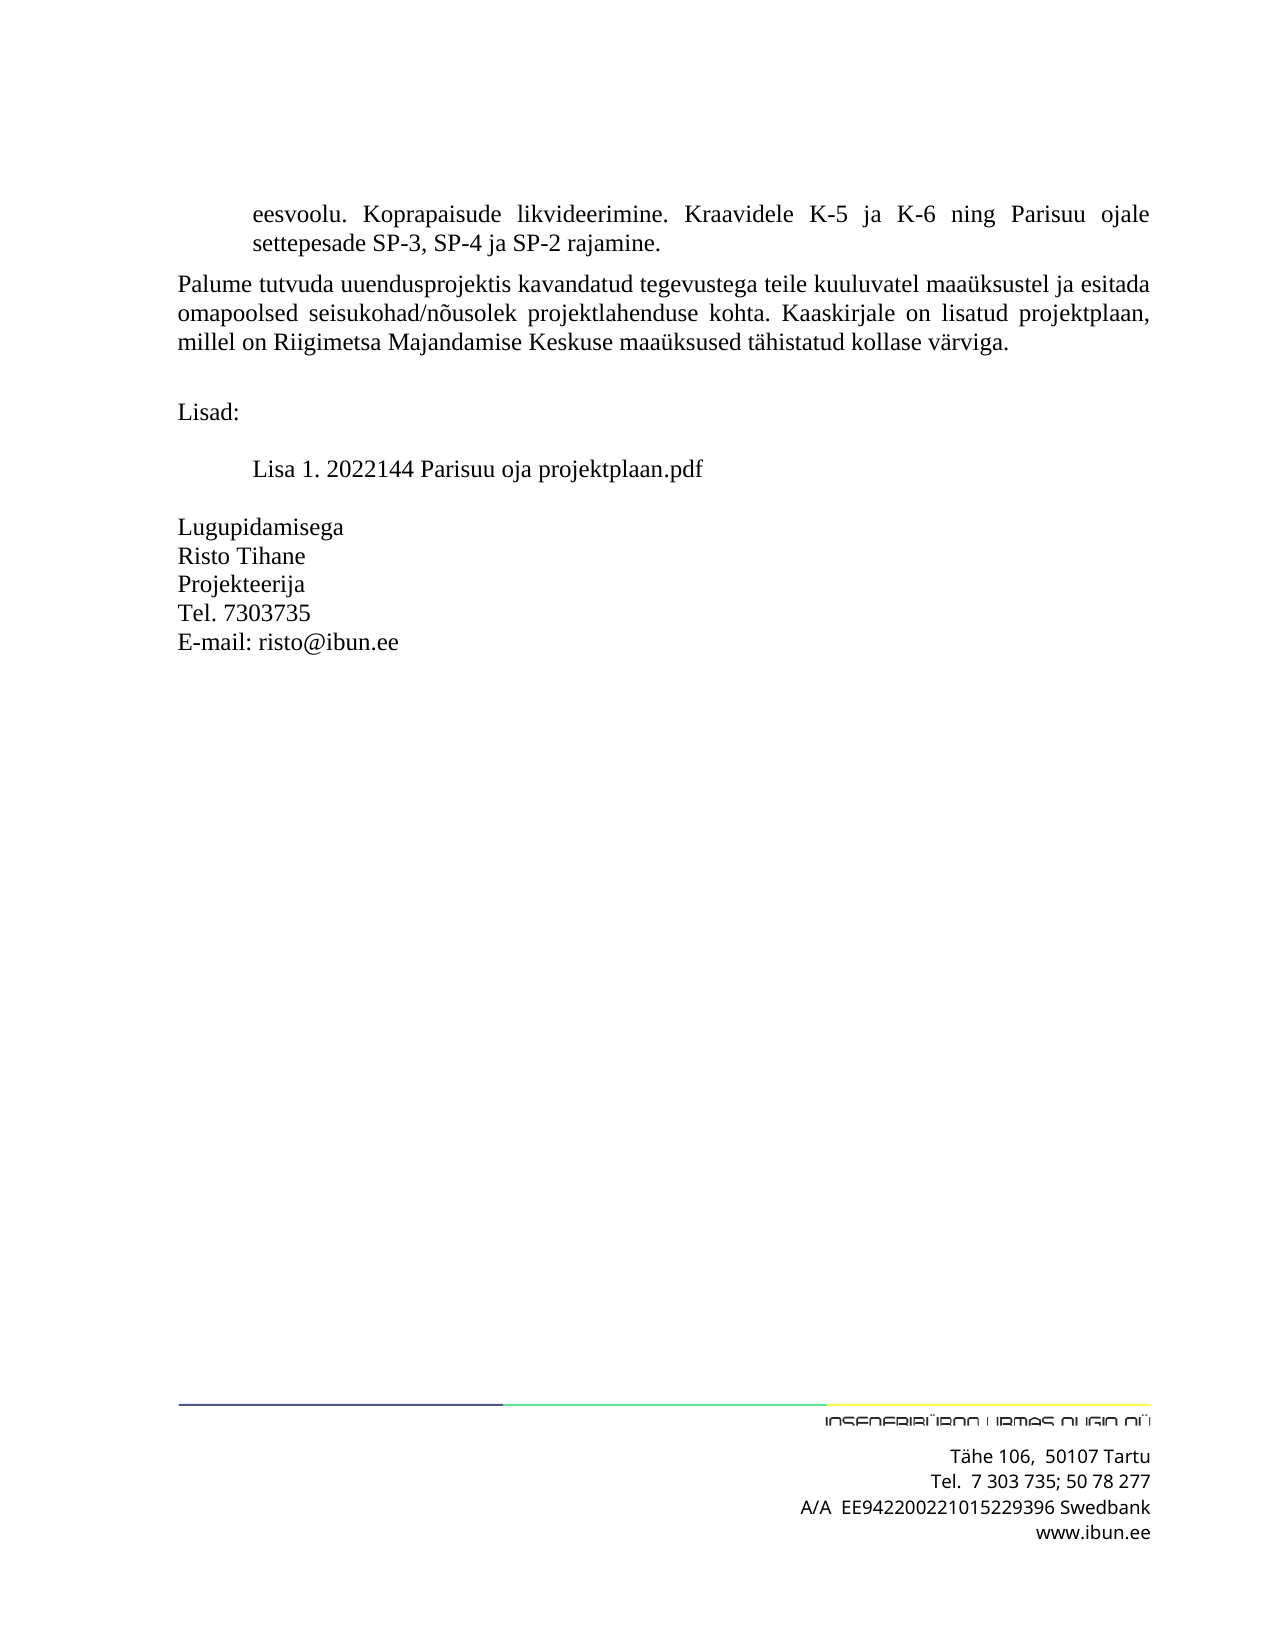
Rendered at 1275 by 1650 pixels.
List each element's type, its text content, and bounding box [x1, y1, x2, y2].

picture [178, 1403, 1151, 1426]
text Tel. 7303735 [177, 598, 1151, 627]
text Lugupidamisega [177, 512, 1151, 541]
text Risto Tihane [177, 541, 1151, 569]
text E-mail: risto@ibun.ee [177, 627, 1151, 656]
list Lisa 1. 2022144 Parisuu oja projektplaan.pdf [252, 454, 1151, 483]
text Palume tutvuda uuendusprojektis kavandatud tegevustega teile kuuluvatel maaüksustel ja esitada omapoolsed seisukohad/nõusolek projektlahenduse kohta. Kaaskirjale on lisatud projektplaan, millel on Riigimetsa Majandamise Keskuse maaüksused tähistatud kollase värviga. [177, 269, 1151, 356]
text Projekteerija [177, 569, 1151, 598]
text Lisad: [177, 397, 1151, 426]
